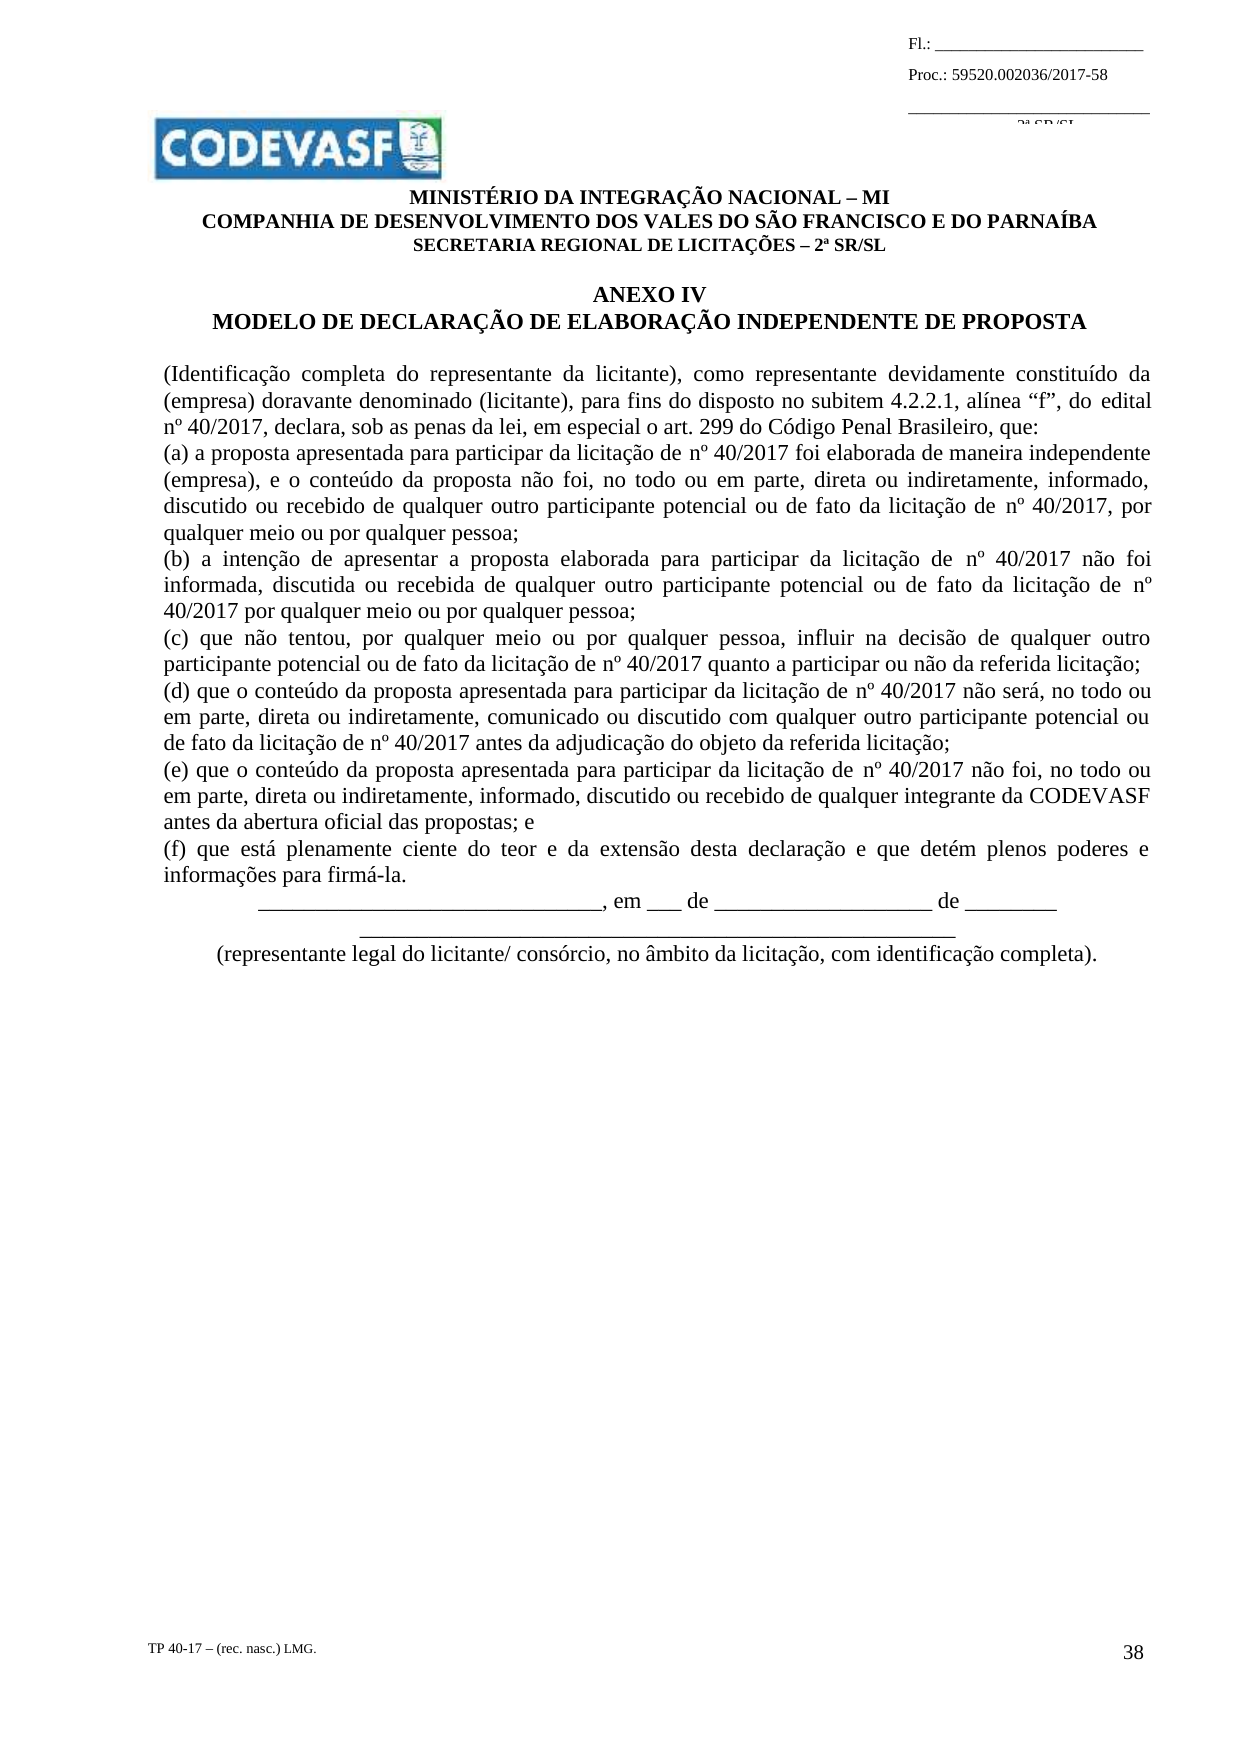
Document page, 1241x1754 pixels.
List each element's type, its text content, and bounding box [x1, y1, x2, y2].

text (b) a intenção de apresentar a proposta elaborada para participar da licitação de nº 40/2017 não foi informada, discutida ou recebida de qualquer outro participante potencial ou de fato da licitação de nº 40/2017 por qualquer meio ou por qualquer pessoa; [163, 545, 1152, 624]
picture [147, 110, 448, 186]
text (d) que o conteúdo da proposta apresentada para participar da licitação de nº 40/2017 não será, no todo ou em parte, direta ou indiretamente, comunicado ou discutido com qualquer outro participante potencial ou de fato da licitação de nº 40/2017 antes da adjudicação do objeto da referida licitação; [163, 677, 1152, 756]
text MODELO DE DECLARAÇÃO DE ELABORAÇÃO INDEPENDENTE DE PROPOSTA [148, 308, 1152, 334]
text ______________________________, em ___ de ___________________ de ________ ____________________________________________________ (representante legal do licitante/ consórcio, no âmbito da licitação, com identificação completa). [163, 887, 1152, 967]
text (Identificação completa do representante da licitante), como representante devidamente constituído da (empresa) doravante denominado (licitante), para fins do disposto no subitem 4.2.2.1, alínea “f”, do edital nº 40/2017, declara, sob as penas da lei, em especial o art. 299 do Código Penal Brasileiro, que: [163, 360, 1152, 439]
text ANEXO IV [148, 281, 1152, 308]
text (c) que não tentou, por qualquer meio ou por qualquer pessoa, influir na decisão de qualquer outro participante potencial ou de fato da licitação de nº 40/2017 quanto a participar ou não da referida licitação; [163, 624, 1152, 677]
text (e) que o conteúdo da proposta apresentada para participar da licitação de nº 40/2017 não foi, no todo ou em parte, direta ou indiretamente, informado, discutido ou recebido de qualquer integrante da CODEVASF antes da abertura oficial das propostas; e [163, 756, 1152, 835]
text (f) que está plenamente ciente do teor e da extensão desta declaração e que detém plenos poderes e informações para firmá-la. [163, 835, 1152, 887]
text (a) a proposta apresentada para participar da licitação de nº 40/2017 foi elaborada de maneira independente (empresa), e o conteúdo da proposta não foi, no todo ou em parte, direta ou indiretamente, informado, discutido ou recebido de qualquer outro participante potencial ou de fato da licitação de nº 40/2017, por qualquer meio ou por qualquer pessoa; [163, 439, 1152, 545]
